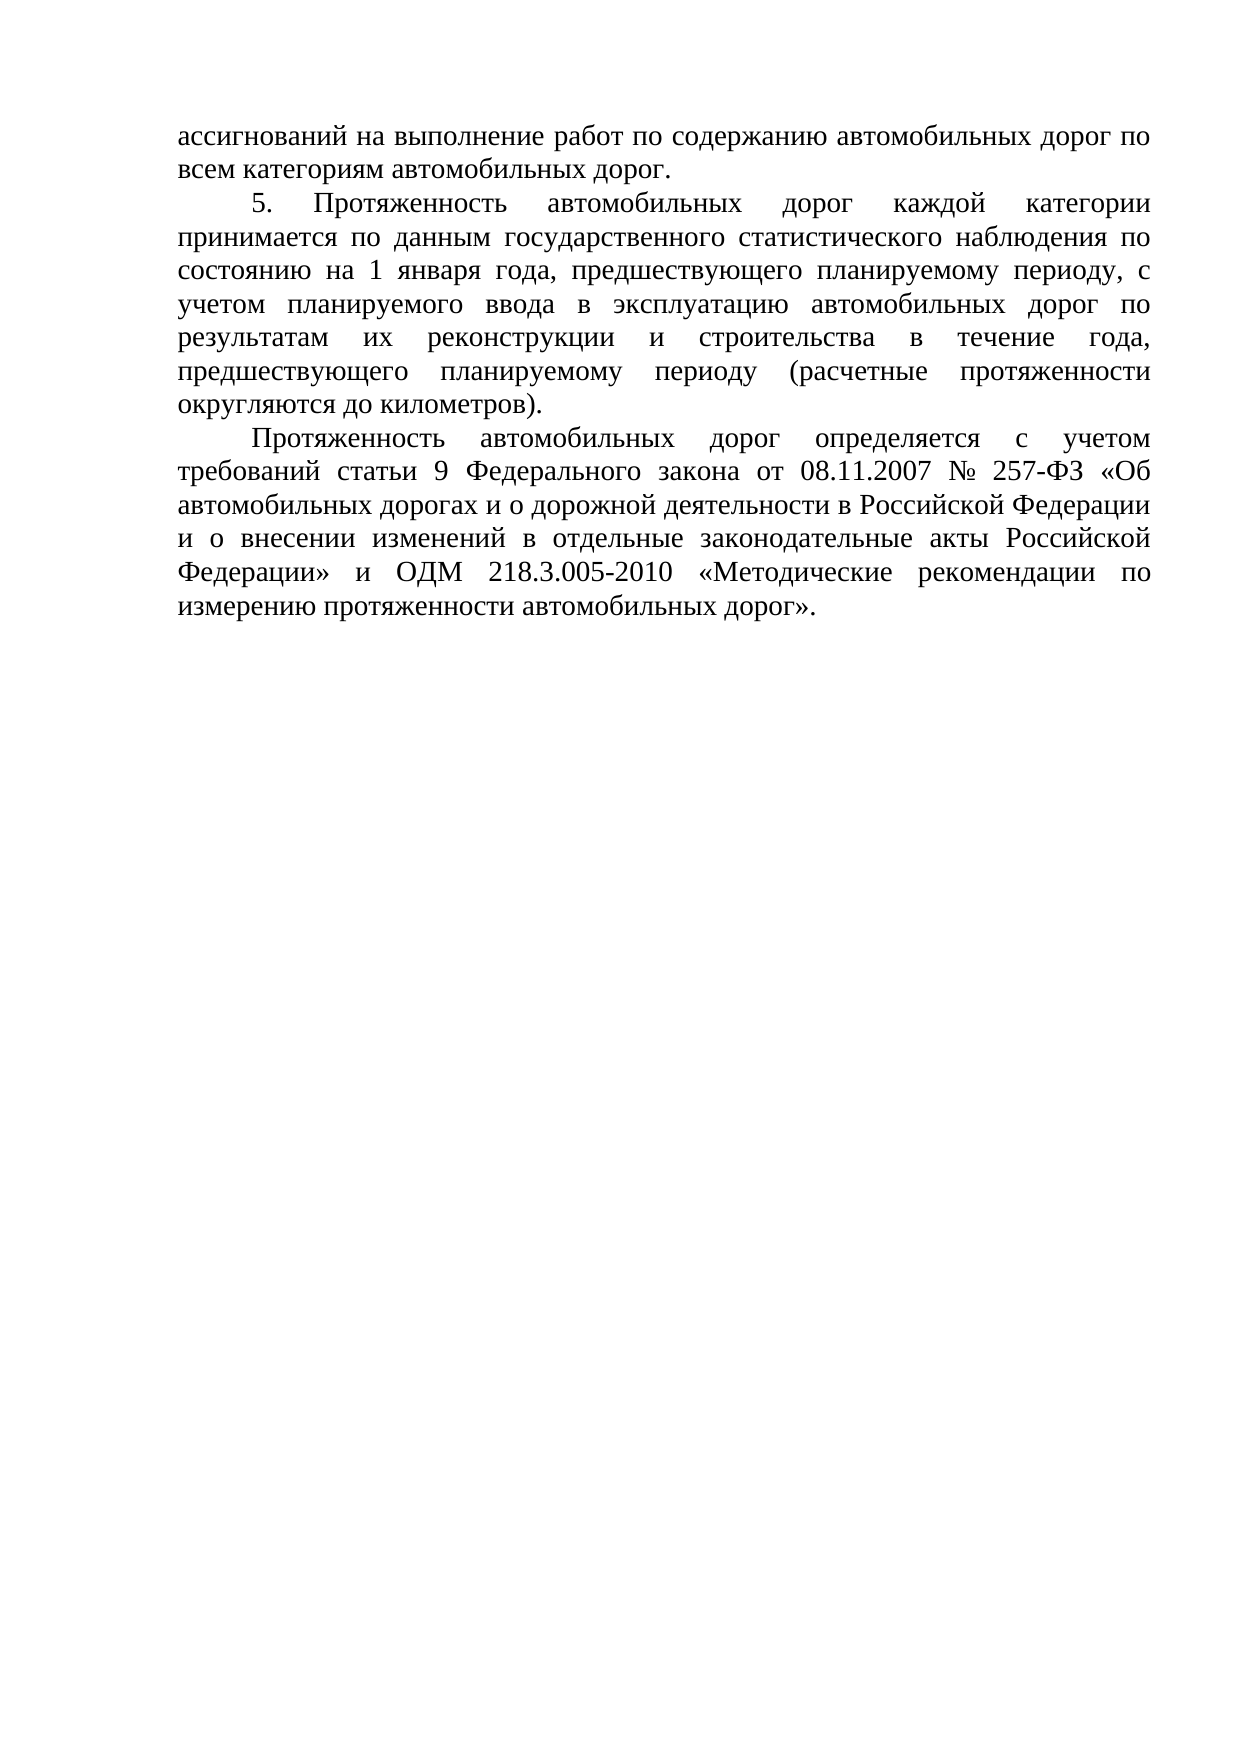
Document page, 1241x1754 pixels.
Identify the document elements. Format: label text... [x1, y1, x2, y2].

text Протяженность автомобильных дорог определяется с учетом требований статьи 9 Федерального закона от 08.11.2007 № 257-ФЗ «Об автомобильных дорогах и о дорожной деятельности в Российской Федерации и о внесении изменений в отдельные законодательные акты Российской Федерации» и ОДМ 218.3.005-2010 «Методические рекомендации по измерению протяженности автомобильных дорог». [177, 420, 1152, 621]
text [177, 118, 1152, 185]
text 5. Протяженность автомобильных дорог каждой категории принимается по данным государственного статистического наблюдения по состоянию на 1 января года, предшествующего планируемому периоду, с учетом планируемого ввода в эксплуатацию автомобильных дорог по результатам их реконструкции и строительства в течение года, предшествующего планируемому периоду (расчетные протяженности округляются до километров). [177, 185, 1152, 420]
